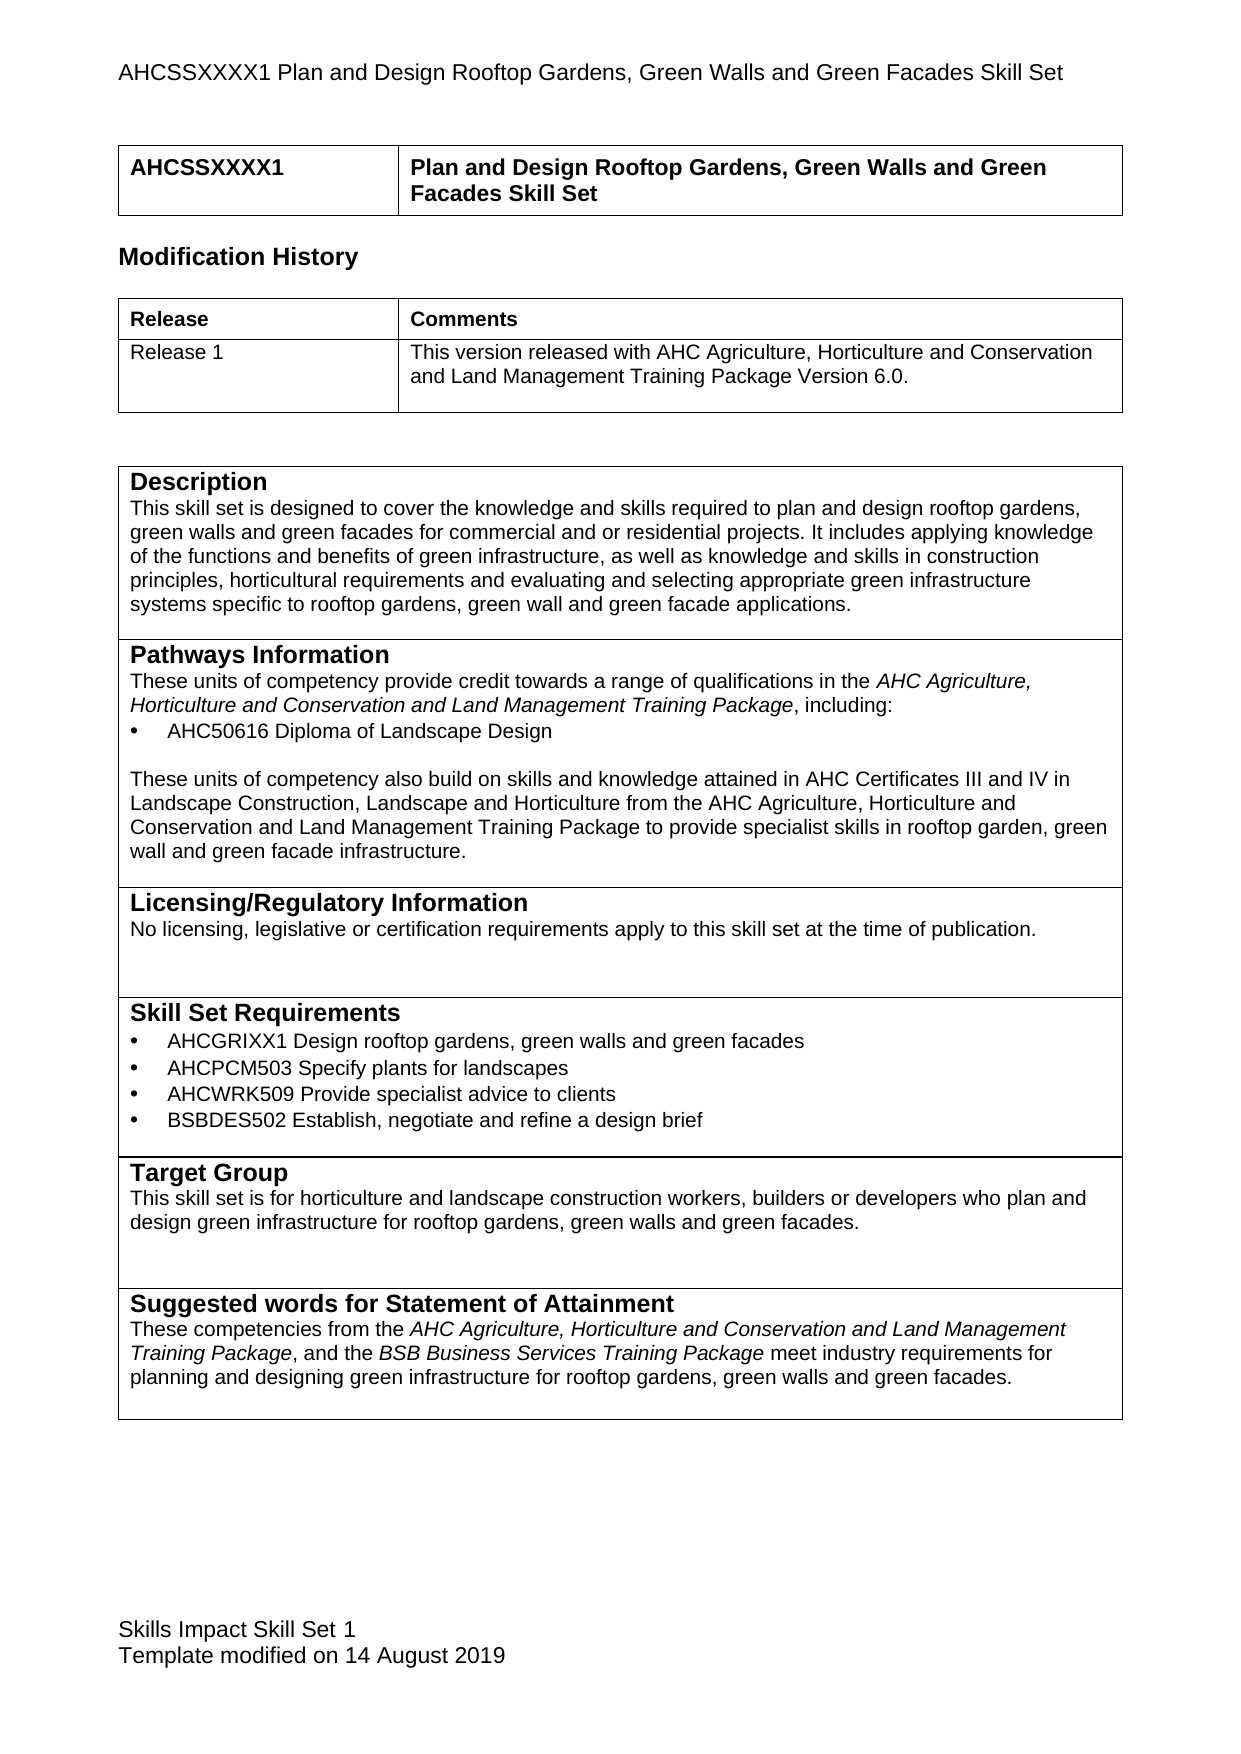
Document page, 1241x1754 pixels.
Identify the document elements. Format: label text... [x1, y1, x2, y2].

table_cell Pathways Information These units of competency provide credit towards a range of qualifications in the AHC Agriculture, Horticulture and Conservation and Land Management Training Package, including: AHC50616 Diploma of Landscape Design These units of competency also build on skills and knowledge attained in AHC Certificates III and IV in Landscape Construction, Landscape and Horticulture from the AHC Agriculture, Horticulture and Conservation and Land Management Training Package to provide specialist skills in rooftop garden, green wall and green facade infrastructure. [119, 640, 1122, 887]
table_header Plan and Design Rooftop Gardens, Green Walls and Green Facades Skill Set [399, 146, 1122, 215]
table_header Comments [399, 299, 1122, 339]
table_header AHCssxxxx1 [119, 146, 398, 215]
table_cell Skill Set Requirements AHCGRIXX1 Design rooftop gardens, green walls and green facades AHCPCM503 Specify plants for landscapes AHCWRK509 Provide specialist advice to clients BSBDES502 Establish, negotiate and refine a design brief [119, 998, 1122, 1156]
table_cell Target Group This skill set is for horticulture and landscape construction workers, builders or developers who plan and design green infrastructure for rooftop gardens, green walls and green facades. [119, 1158, 1122, 1287]
table_cell Release 1 [119, 340, 398, 412]
table_cell Suggested words for Statement of Attainment These competencies from the AHC Agriculture, Horticulture and Conservation and Land Management Training Package, and the BSB Business Services Training Package meet industry requirements for planning and designing green infrastructure for rooftop gardens, green walls and green facades. [119, 1289, 1122, 1418]
subtitle Modification History [118, 242, 1122, 271]
table_cell Licensing/Regulatory Information No licensing, legislative or certification requirements apply to this skill set at the time of publication. [119, 888, 1122, 997]
table_header Description This skill set is designed to cover the knowledge and skills required to plan and design rooftop gardens, green walls and green facades for commercial and or residential projects. It includes applying knowledge of the functions and benefits of green infrastructure, as well as knowledge and skills in construction principles, horticultural requirements and evaluating and selecting appropriate green infrastructure systems specific to rooftop gardens, green wall and green facade applications. [119, 467, 1122, 639]
table_cell This version released with AHC Agriculture, Horticulture and Conservation and Land Management Training Package Version 6.0. [399, 340, 1122, 412]
table_header Release [119, 299, 398, 339]
